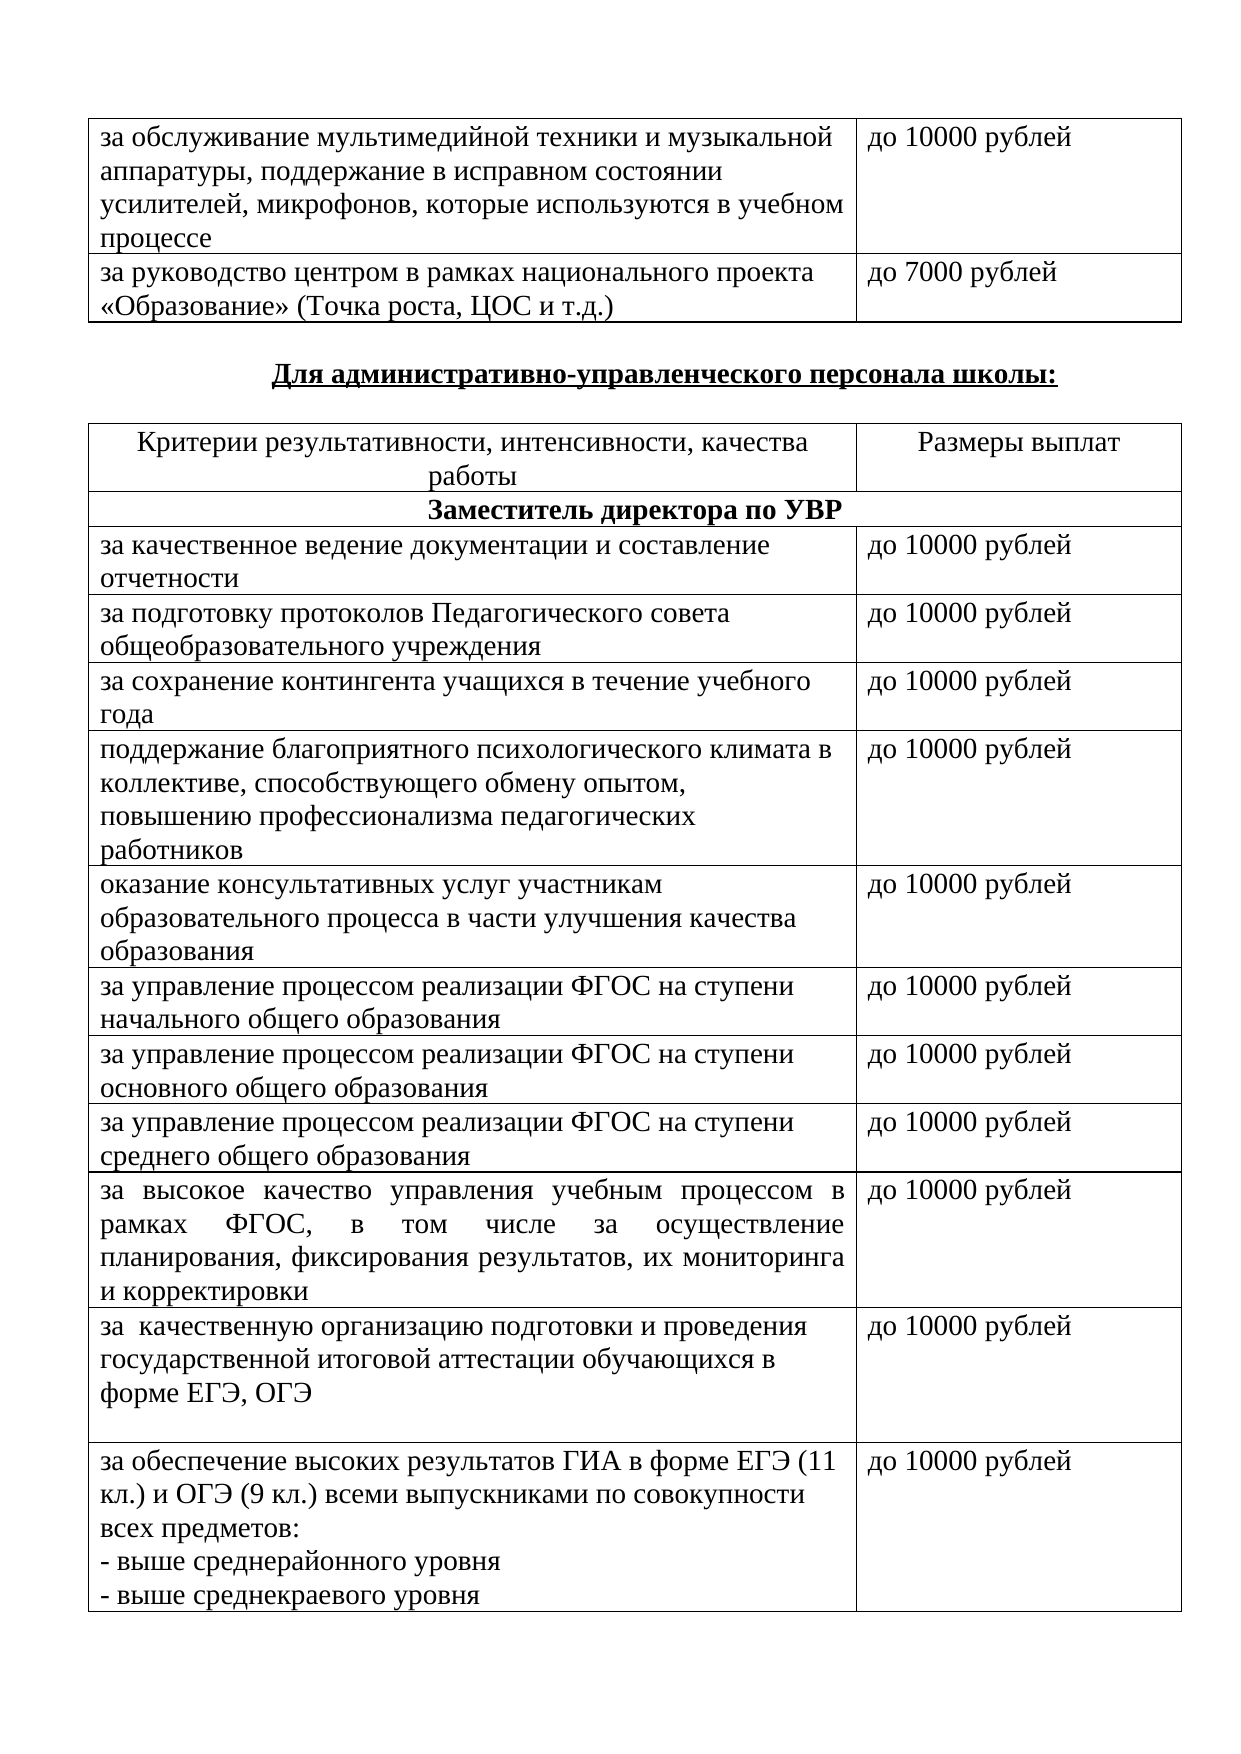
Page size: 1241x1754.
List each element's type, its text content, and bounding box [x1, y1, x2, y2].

table_cell до 10000 рублей [857, 1104, 1181, 1171]
table_cell до 10000 рублей [857, 527, 1181, 594]
text Для административно-управленческого персонала школы: [177, 356, 1152, 389]
table_cell за качественное ведение документации и составление отчетности [89, 527, 856, 594]
table_cell до 10000 рублей [857, 1036, 1181, 1103]
table_cell до 10000 рублей [857, 1173, 1181, 1307]
table_cell за управление процессом реализации ФГОС на ступени начального общего образования [89, 968, 856, 1035]
table_cell за сохранение контингента учащихся в течение учебного года [89, 663, 856, 730]
table_cell до 10000 рублей [857, 1443, 1181, 1611]
table_cell до 10000 рублей [857, 866, 1181, 967]
table_cell оказание консультативных услуг участникам образовательного процесса в части улучшения качества образования [89, 866, 856, 967]
table_cell Заместитель директора по УВР [89, 492, 1181, 526]
table_header Размеры выплат [857, 424, 1181, 491]
table_cell за высокое качество управления учебным процессом в рамках ФГОС, в том числе за осуществление планирования, фиксирования результатов, их мониторинга и корректировки [89, 1173, 856, 1307]
table_cell за подготовку протоколов Педагогического совета общеобразовательного учреждения [89, 595, 856, 662]
table_cell за руководство центром в рамках национального проекта «Образование» (Точка роста, ЦОС и т.д.) [89, 254, 856, 321]
table_cell за обслуживание мультимедийной техники и музыкальной аппаратуры, поддержание в исправном состоянии усилителей, микрофонов, которые используются в учебном процессе [89, 119, 856, 253]
table_cell до 10000 рублей [857, 595, 1181, 662]
table_cell до 10000 рублей [857, 968, 1181, 1035]
table_cell поддержание благоприятного психологического климата в коллективе, способствующего обмену опытом, повышению профессионализма педагогических работников [89, 731, 856, 865]
table_cell до 10000 рублей [857, 663, 1181, 730]
table_cell до 10000 рублей [857, 119, 1181, 253]
table_cell за обеспечение высоких результатов ГИА в форме ЕГЭ (11 кл.) и ОГЭ (9 кл.) всеми выпускниками по совокупности всех предметов: - выше среднерайонного уровня - выше среднекраевого уровня [89, 1443, 856, 1611]
table_cell до 7000 рублей [857, 254, 1181, 321]
table_cell за управление процессом реализации ФГОС на ступени среднего общего образования [89, 1104, 856, 1171]
table_cell до 10000 рублей [857, 1308, 1181, 1442]
table_header Критерии результативности, интенсивности, качества работы [89, 424, 856, 491]
table_cell за управление процессом реализации ФГОС на ступени основного общего образования [89, 1036, 856, 1103]
table_cell за качественную организацию подготовки и проведения государственной итоговой аттестации обучающихся в форме ЕГЭ, ОГЭ [89, 1308, 856, 1442]
table_cell до 10000 рублей [857, 731, 1181, 865]
